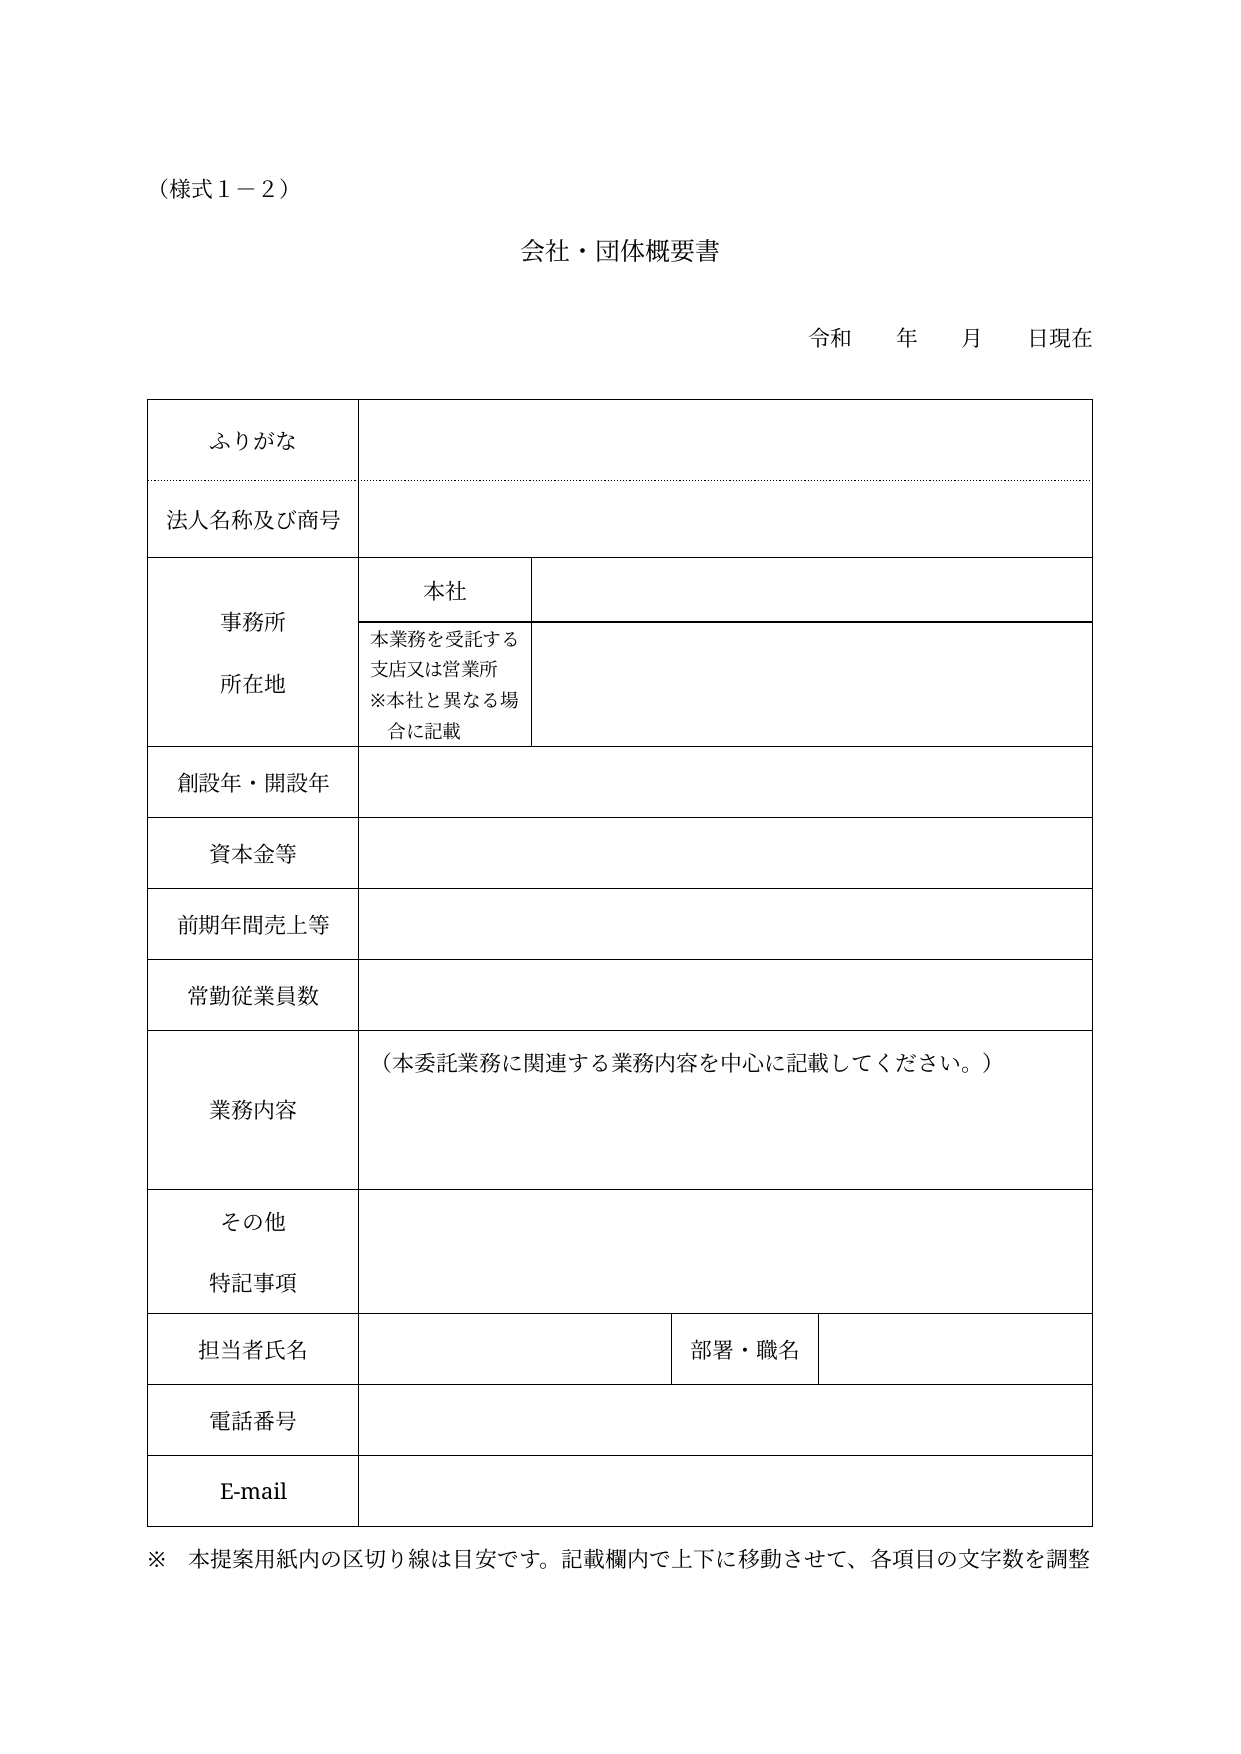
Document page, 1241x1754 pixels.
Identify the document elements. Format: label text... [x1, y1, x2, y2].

table_cell 資本金等 [148, 818, 358, 888]
table_cell 業務内容 [148, 1031, 358, 1188]
text 会社・団体概要書 [148, 219, 1092, 281]
table_cell その他 特記事項 [148, 1190, 358, 1313]
table_cell [532, 558, 1092, 621]
table_cell [532, 623, 1092, 746]
table_cell 本業務を受託する支店又は営業所 ※本社と異なる場合に記載 [359, 623, 531, 746]
table_cell [359, 1385, 1092, 1455]
table_cell 事務所 所在地 [148, 558, 358, 746]
table_cell [359, 480, 1092, 557]
table_cell E-mail [148, 1456, 358, 1526]
table_cell [359, 1314, 671, 1384]
table_header [359, 400, 1092, 479]
table_cell [359, 960, 1092, 1029]
table_cell [359, 1456, 1092, 1526]
table_cell [359, 889, 1092, 959]
text （様式１－２） [148, 157, 1092, 219]
table_cell 常勤従業員数 [148, 960, 358, 1029]
table_cell 法人名称及び商号 [148, 480, 358, 557]
table_cell 創設年・開設年 [148, 747, 358, 817]
table_header ふりがな [148, 400, 358, 479]
table_cell 部署・職名 [672, 1314, 818, 1384]
table_cell 電話番号 [148, 1385, 358, 1455]
table_cell [359, 747, 1092, 817]
table_cell 前期年間売上等 [148, 889, 358, 959]
table_cell （本委託業務に関連する業務内容を中心に記載してください。） [359, 1031, 1092, 1188]
table_cell [359, 818, 1092, 888]
table_cell [819, 1314, 1092, 1384]
text 令和 年 月 日現在 [148, 306, 1092, 368]
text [148, 1527, 1092, 1589]
table_cell 本社 [359, 558, 531, 621]
table_cell 担当者氏名 [148, 1314, 358, 1384]
table_cell [359, 1190, 1092, 1313]
